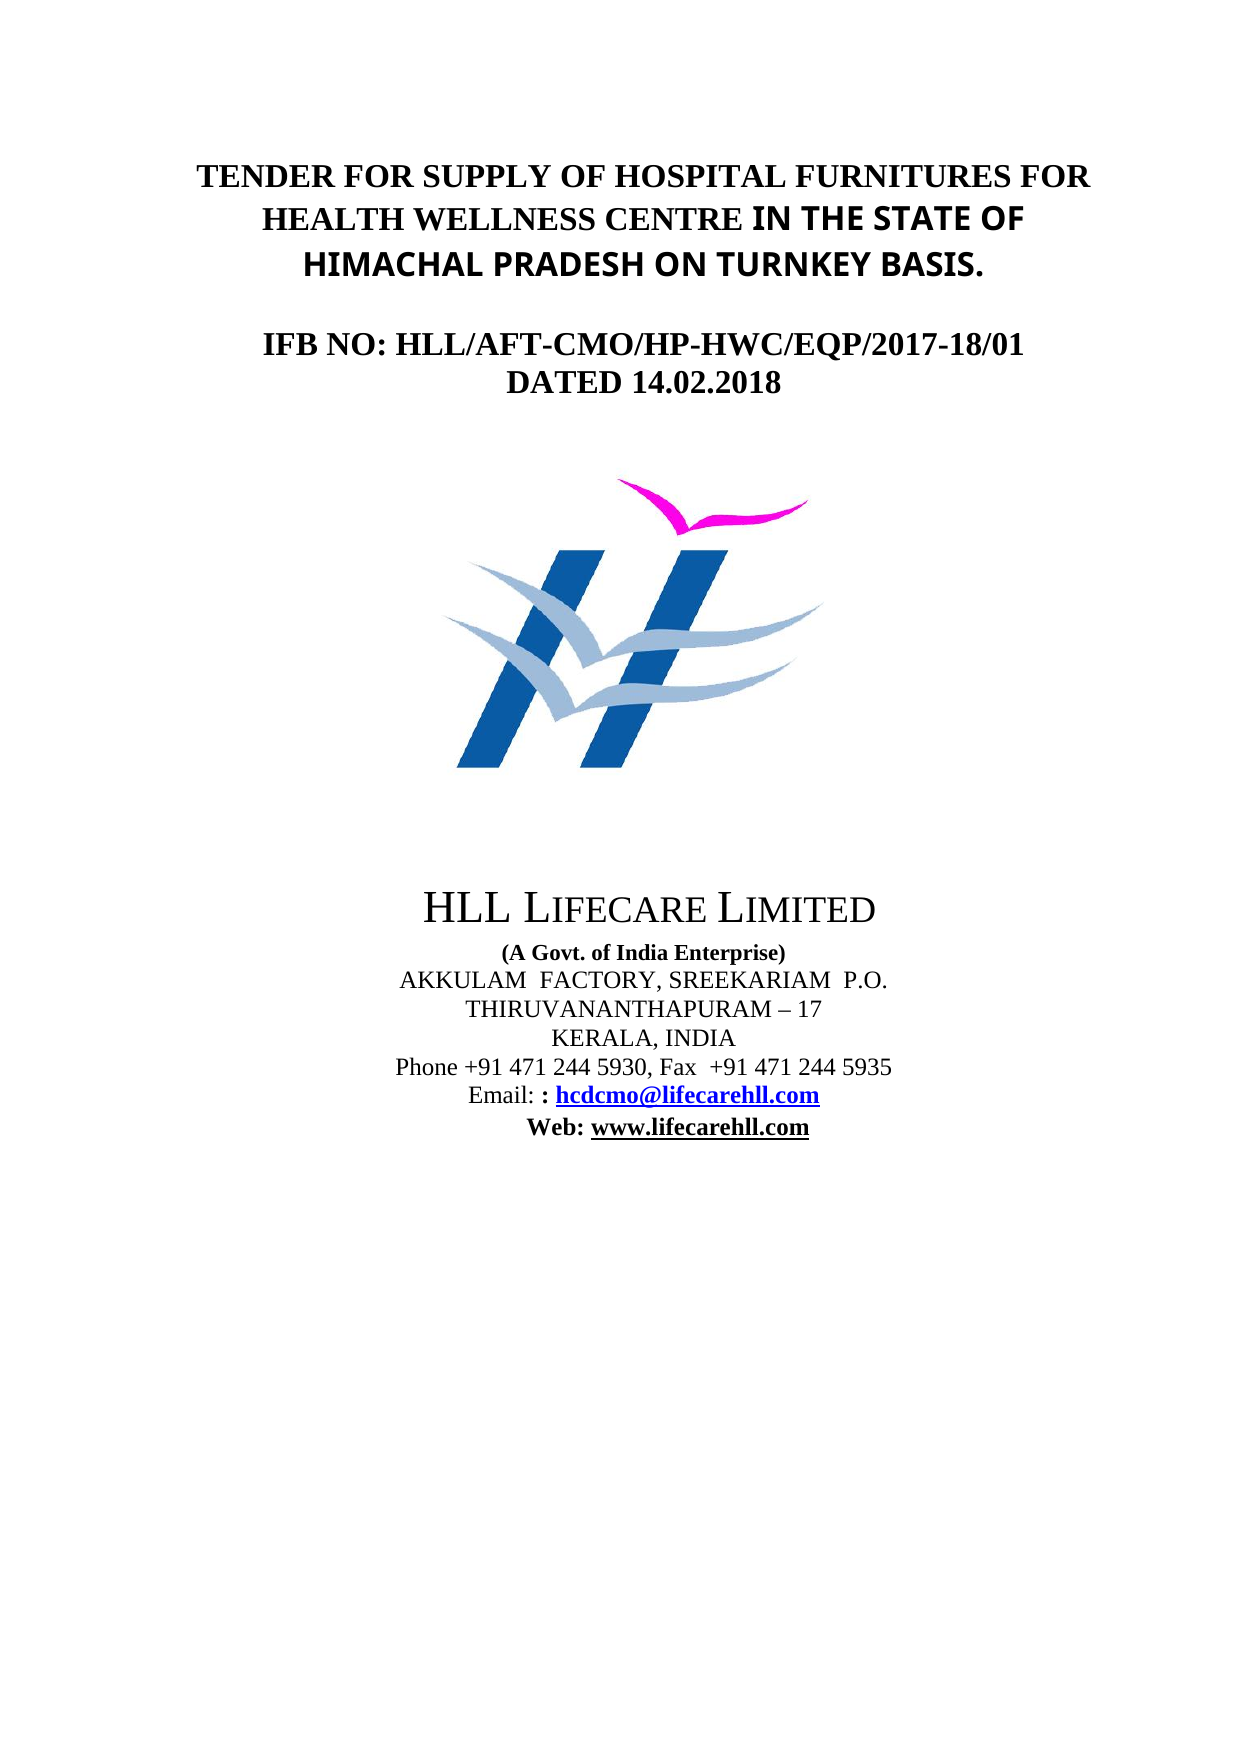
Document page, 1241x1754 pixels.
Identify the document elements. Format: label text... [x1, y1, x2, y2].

text IFB NO: HLL/AFT-CMO/HP-HWC/EQP/2017-18/01 [112, 324, 1175, 363]
text Phone +91 471 244 5930, Fax +91 471 244 5935 [112, 1052, 1175, 1080]
text Email: : hcdcmo@lifecarehll.com [112, 1080, 1175, 1109]
text AKKULAM FACTORY, SREEKARIAM P.O. [112, 965, 1175, 994]
picture [434, 454, 853, 778]
text (A Govt. of India Enterprise) [112, 939, 1175, 965]
subtitle HLL LIFECARE LIMITED [112, 880, 1175, 933]
text THIRUVANANTHAPURAM – 17 [112, 994, 1175, 1023]
text DATED 14.02.2018 [112, 363, 1175, 401]
text Web: www.lifecarehll.com [451, 1109, 884, 1143]
subtitle TENDER FOR SUPPLY OF HOSPITAL FURNITURES FOR HEALTH WELLNESS CENTRE IN THE STATE OF HIMACHAL PRADESH ON TURNKEY BASIS. [172, 157, 1115, 286]
